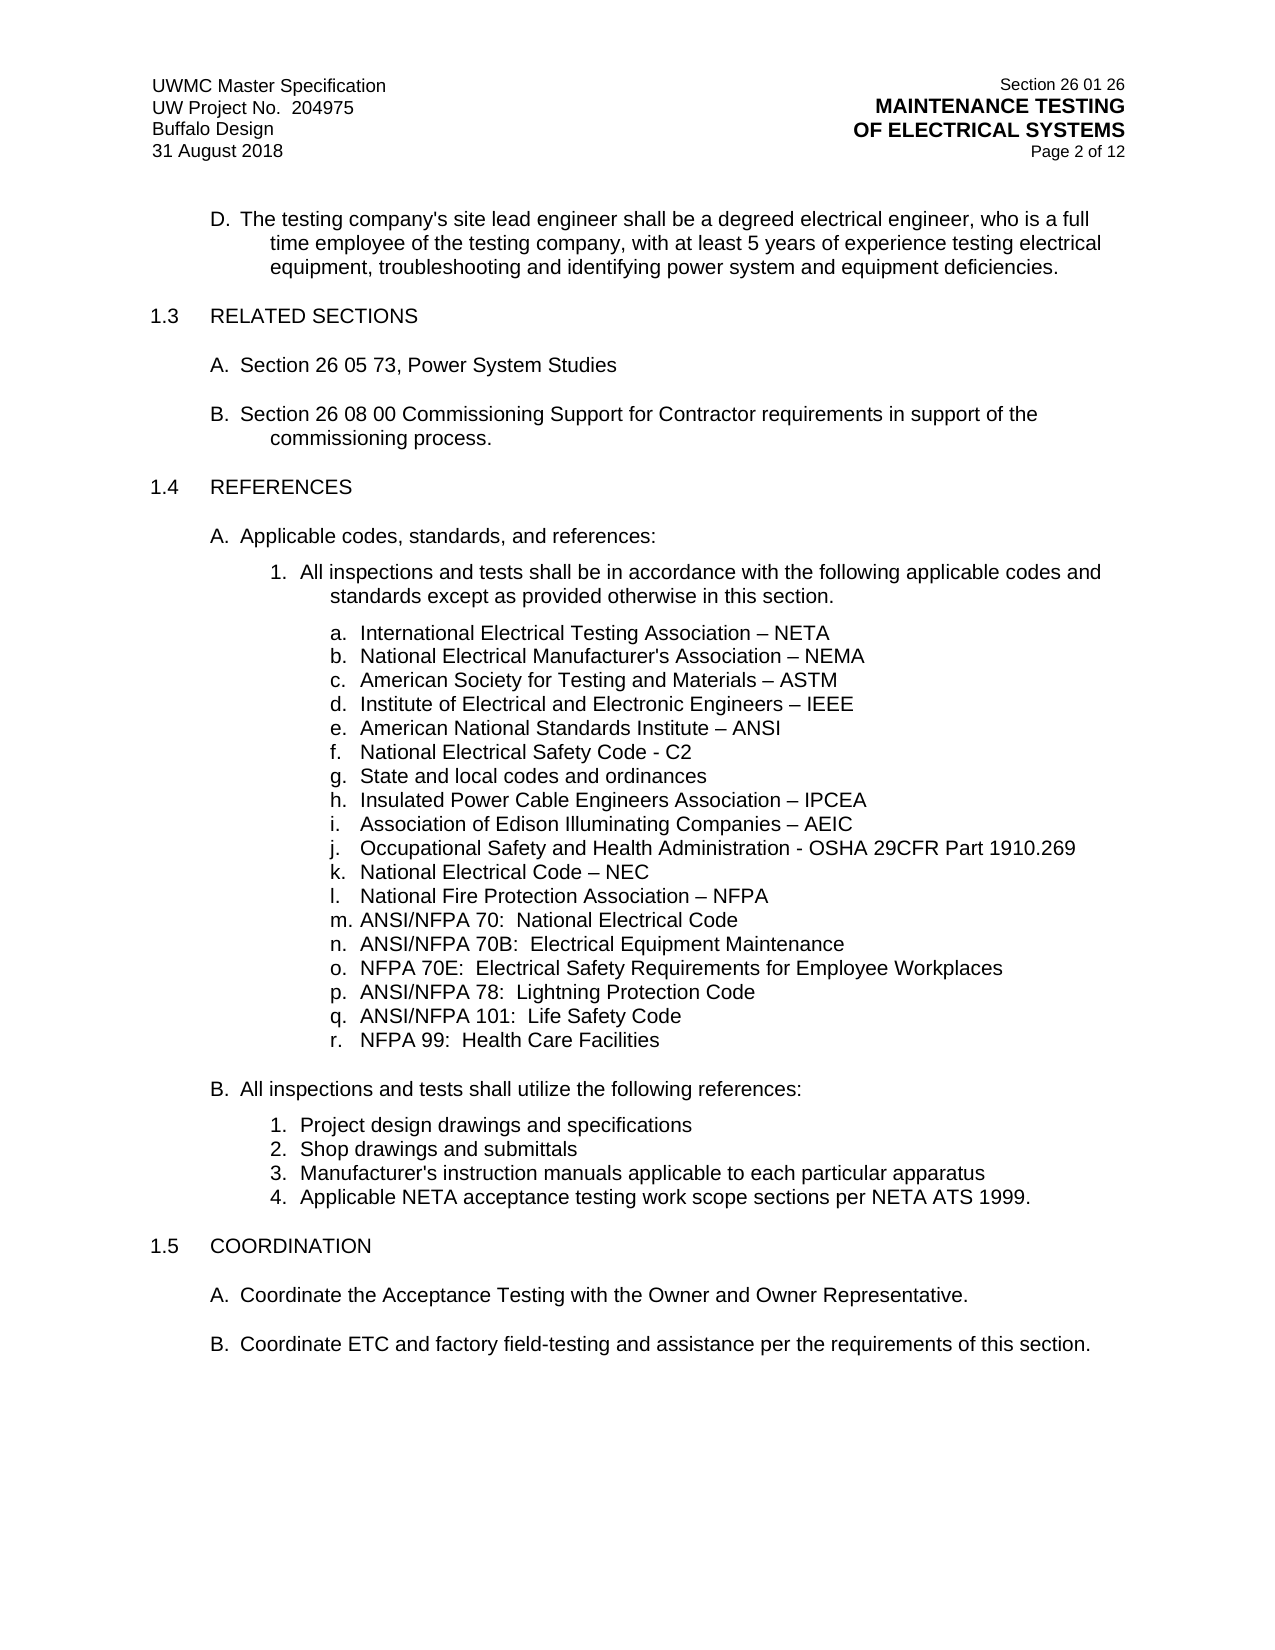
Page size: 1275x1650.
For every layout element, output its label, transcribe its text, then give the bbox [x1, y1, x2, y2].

text State and local codes and ordinances [330, 764, 1125, 788]
text Shop drawings and submittals [270, 1137, 1125, 1161]
text National Fire Protection Association – NFPA [330, 884, 1125, 908]
text Coordinate ETC and factory field-testing and assistance per the requirements of this section. [210, 1332, 1125, 1356]
text Occupational Safety and Health Administration - OSHA 29CFR Part 1910.269 [330, 836, 1125, 860]
text National Electrical Safety Code - C2 [330, 740, 1125, 764]
text Institute of Electrical and Electronic Engineers – IEEE [330, 692, 1125, 716]
text Manufacturer's instruction manuals applicable to each particular apparatus [270, 1161, 1125, 1185]
text All inspections and tests shall be in accordance with the following applicable codes and standards except as provided otherwise in this section. [270, 560, 1125, 608]
text Section 26 08 00 Commissioning Support for Contractor requirements in support of the commissioning process. [210, 402, 1125, 449]
text International Electrical Testing Association – NETA [330, 620, 1125, 644]
text ANSI/NFPA 78: Lightning Protection Code [330, 980, 1125, 1004]
text Applicable codes, standards, and references: [210, 523, 1125, 547]
text Association of Illuminating Companies – AEIC [330, 812, 1125, 836]
text National Electrical Code – NEC [330, 860, 1125, 884]
text The testing company's site lead engineer shall be a degreed electrical engineer, who is a full time employee of the testing company, with at least 5 years of experience testing electrical equipment, troubleshooting and identifying power system and equipment deficiencies. [210, 207, 1125, 279]
text American Society for Testing and Materials – ASTM [330, 668, 1125, 692]
text National Electrical Manufacturer's Association – NEMA [330, 644, 1125, 668]
text REFERENCES [150, 474, 1125, 498]
text Project design drawings and specifications [270, 1113, 1125, 1137]
text NFPA 70E: Electrical Safety Requirements for Employee Workplaces [330, 956, 1125, 980]
text ANSI/NFPA 70B: Electrical Equipment Maintenance [330, 932, 1125, 956]
text Insulated Power Cable Engineers Association – IPCEA [330, 788, 1125, 812]
text Section 26 05 73, Power System Studies [210, 353, 1125, 377]
text American National Standards Institute – ANSI [330, 716, 1125, 740]
text COORDINATION [150, 1234, 1125, 1258]
text ANSI/NFPA 70: National Electrical Code [330, 908, 1125, 932]
text Coordinate the Acceptance Testing with the Owner and Owner Representative. [210, 1283, 1125, 1307]
text RELATED SECTIONS [150, 304, 1125, 328]
text NFPA 99: Health Care Facilities [330, 1028, 1125, 1052]
text ANSI/NFPA 101: Life Safety Code [330, 1004, 1125, 1028]
text All inspections and tests shall utilize the following references: [210, 1077, 1125, 1101]
text Applicable NETA acceptance testing work scope sections per NETA ATS 1999. [270, 1185, 1125, 1209]
